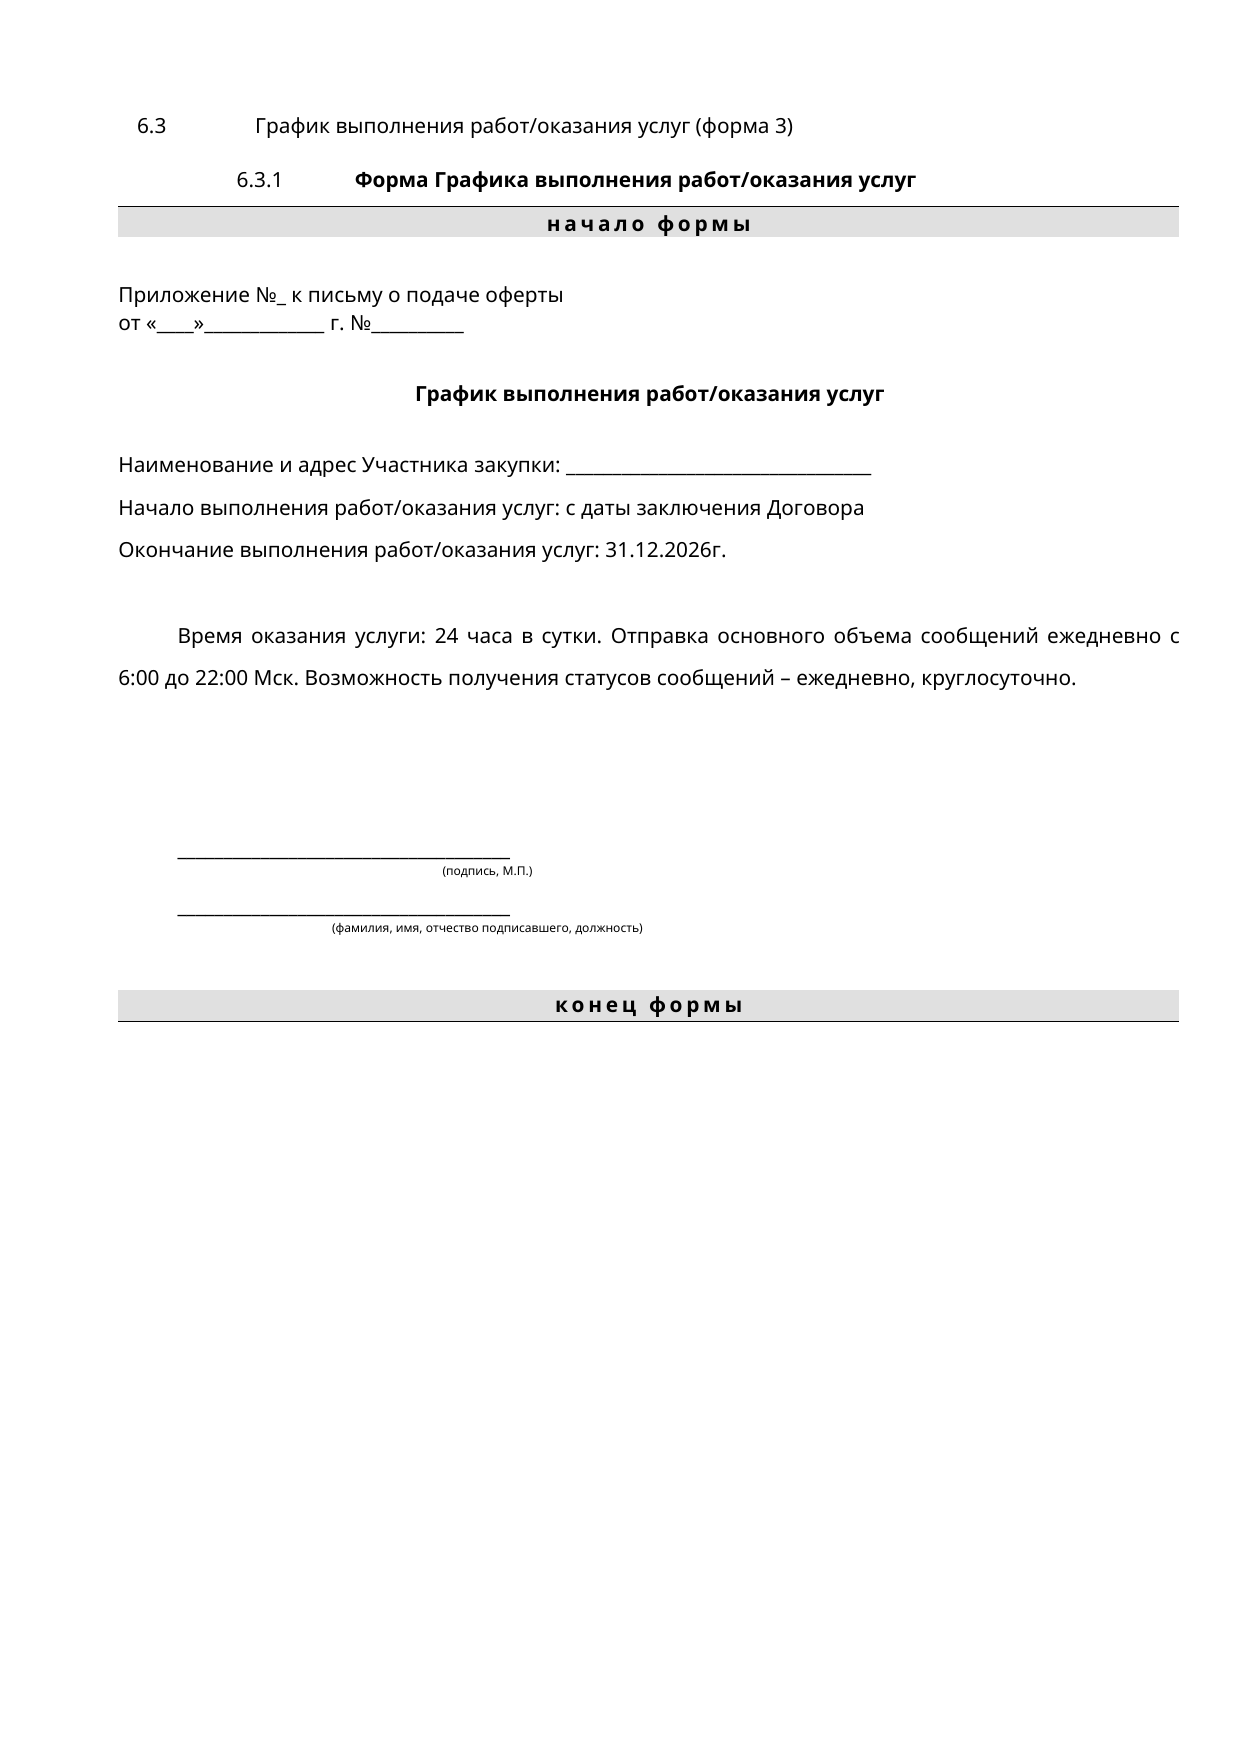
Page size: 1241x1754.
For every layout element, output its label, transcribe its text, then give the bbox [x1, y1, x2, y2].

text Наименование и адрес Участника закупки: _________________________________ [118, 450, 1181, 479]
text Время оказания услуги: 24 часа в сутки. Отправка основного объема сообщений ежедневно с 6:00 до 22:00 Мск. Возможность получения статусов сообщений – ежедневно, круглосуточно. [118, 621, 1181, 692]
text График выполнения работ/оказания услуг [118, 379, 1181, 408]
text конец формы [118, 990, 1179, 1021]
list Форма Графика выполнения работ/оказания услуг [236, 165, 1181, 193]
subtitle График выполнения работ/оказания услуг (форма 3) [137, 111, 1181, 140]
text ____________________________________ [118, 834, 1181, 862]
text ____________________________________ [118, 891, 1181, 919]
text (фамилия, имя, отчество подписавшего, должность) [118, 919, 797, 948]
text (подпись, М.П.) [118, 862, 797, 891]
text начало формы [118, 207, 1179, 237]
text Приложение №_ к письму о подаче оферты от «____»_____________ г. №__________ [118, 280, 1181, 337]
text Окончание выполнения работ/оказания услуг: 31.12.2026г. [118, 536, 1181, 564]
text Начало выполнения работ/оказания услуг: с даты заключения Договора [118, 493, 1181, 521]
